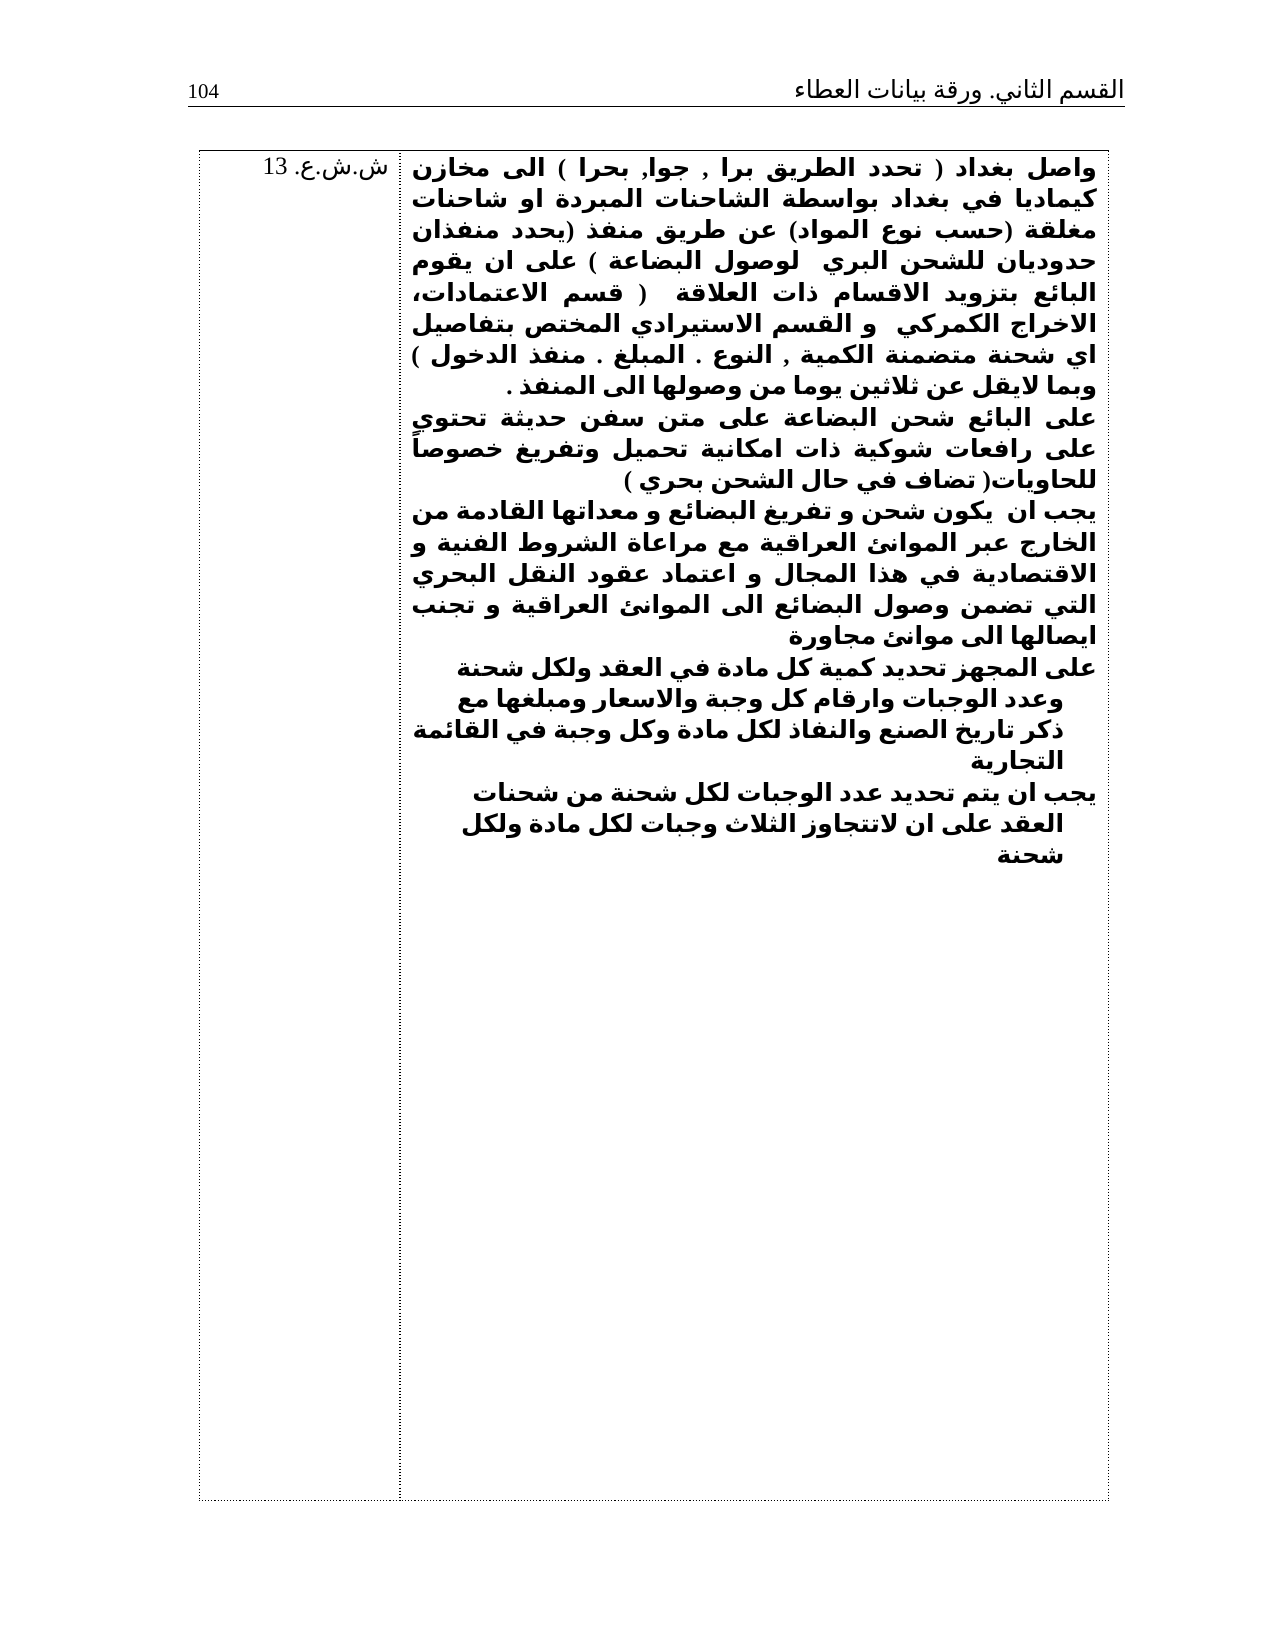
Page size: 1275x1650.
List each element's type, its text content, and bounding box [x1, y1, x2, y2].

table_cell ش.ش.ع. 13 [199, 151, 400, 1500]
table_cell واصل بغداد ( تحدد الطريق برا , جوا, بحرا ) الى مخازن كيماديا في بغداد بواسطة الشاحنات المبردة او شاحنات مغلقة (حسب نوع المواد) عن طريق منفذ (يحدد منفذان حدوديان للشحن البري لوصول البضاعة ) على ان يقوم البائع بتزويد الاقسام ذات العلاقة ( قسم الاعتمادات، الاخراج الكمركي و القسم الاستيرادي المختص بتفاصيل اي شحنة متضمنة الكمية , النوع . المبلغ . منفذ الدخول ) وبما لايقل عن ثلاثين يوما من وصولها الى المنفذ . على البائع شحن البضاعة على متن سفن حديثة تحتوي على رافعات شوكية ذات امكانية تحميل وتفريغ خصوصاً للحاويات( تضاف في حال الشحن بحري ) يجب ان يكون شحن و تفريغ البضائع و معداتها القادمة من الخارج عبر الموانئ العراقية مع مراعاة الشروط الفنية و الاقتصادية في هذا المجال و اعتماد عقود النقل البحري التي تضمن وصول البضائع الى الموانئ العراقية و تجنب ايصالها الى موانئ مجاورة على المجهز تحديد كمية كل مادة في العقد ولكل شحنة وعدد الوجبات وارقام كل وجبة والاسعار ومبلغها مع ذكر تاريخ الصنع والنفاذ لكل مادة وكل وجبة في القائمة التجارية يجب ان يتم تحديد عدد الوجبات لكل شحنة من شحنات العقد على ان لاتتجاوز الثلاث وجبات لكل مادة ولكل شحنة [400, 151, 1109, 1500]
